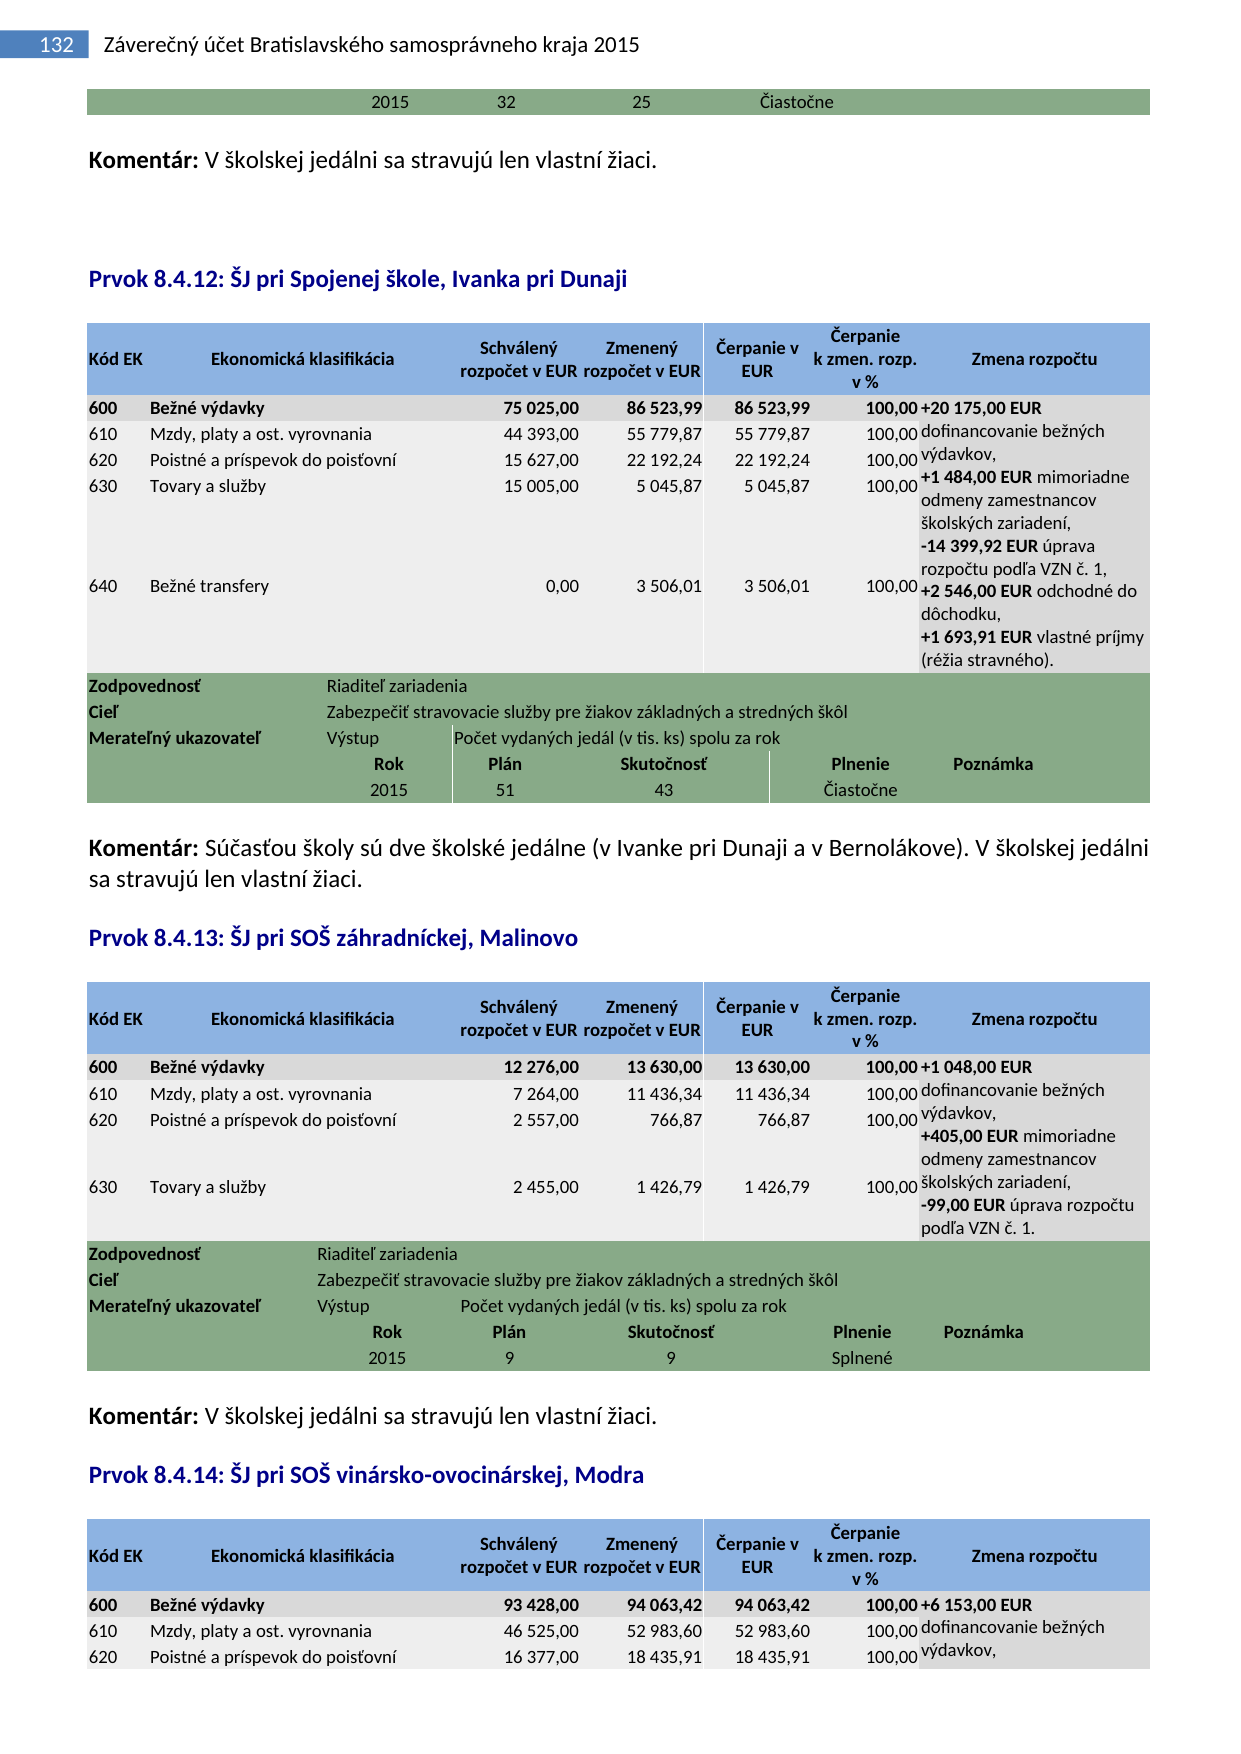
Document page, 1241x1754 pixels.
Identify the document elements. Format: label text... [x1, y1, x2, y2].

text Komentár: V školskej jedálni sa stravujú len vlastní žiaci. [89, 144, 1152, 174]
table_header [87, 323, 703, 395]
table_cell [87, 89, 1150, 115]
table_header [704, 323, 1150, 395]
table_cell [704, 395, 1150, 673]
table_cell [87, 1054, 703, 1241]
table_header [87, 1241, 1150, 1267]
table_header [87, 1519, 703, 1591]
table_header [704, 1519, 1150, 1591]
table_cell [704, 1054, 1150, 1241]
text Prvok 8.4.13: ŠJ pri SOŠ záhradníckej, Malinovo [89, 922, 1152, 953]
text Prvok 8.4.12: ŠJ pri Spojenej škole, Ivanka pri Dunaji [89, 263, 1152, 294]
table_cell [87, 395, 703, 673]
text Komentár: V školskej jedálni sa stravujú len vlastní žiaci. [89, 1400, 1152, 1430]
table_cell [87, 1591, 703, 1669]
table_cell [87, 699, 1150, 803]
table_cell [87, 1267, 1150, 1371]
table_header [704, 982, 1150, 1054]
text Komentár: Súčasťou školy sú dve školské jedálne (v Ivanke pri Dunaji a v Bernolákove). V školskej jedálni sa stravujú len vlastní žiaci. [89, 832, 1152, 893]
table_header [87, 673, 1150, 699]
text Prvok 8.4.14: ŠJ pri SOŠ vinársko-ovocinárskej, Modra [89, 1459, 1152, 1490]
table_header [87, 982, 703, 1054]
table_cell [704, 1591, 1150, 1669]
